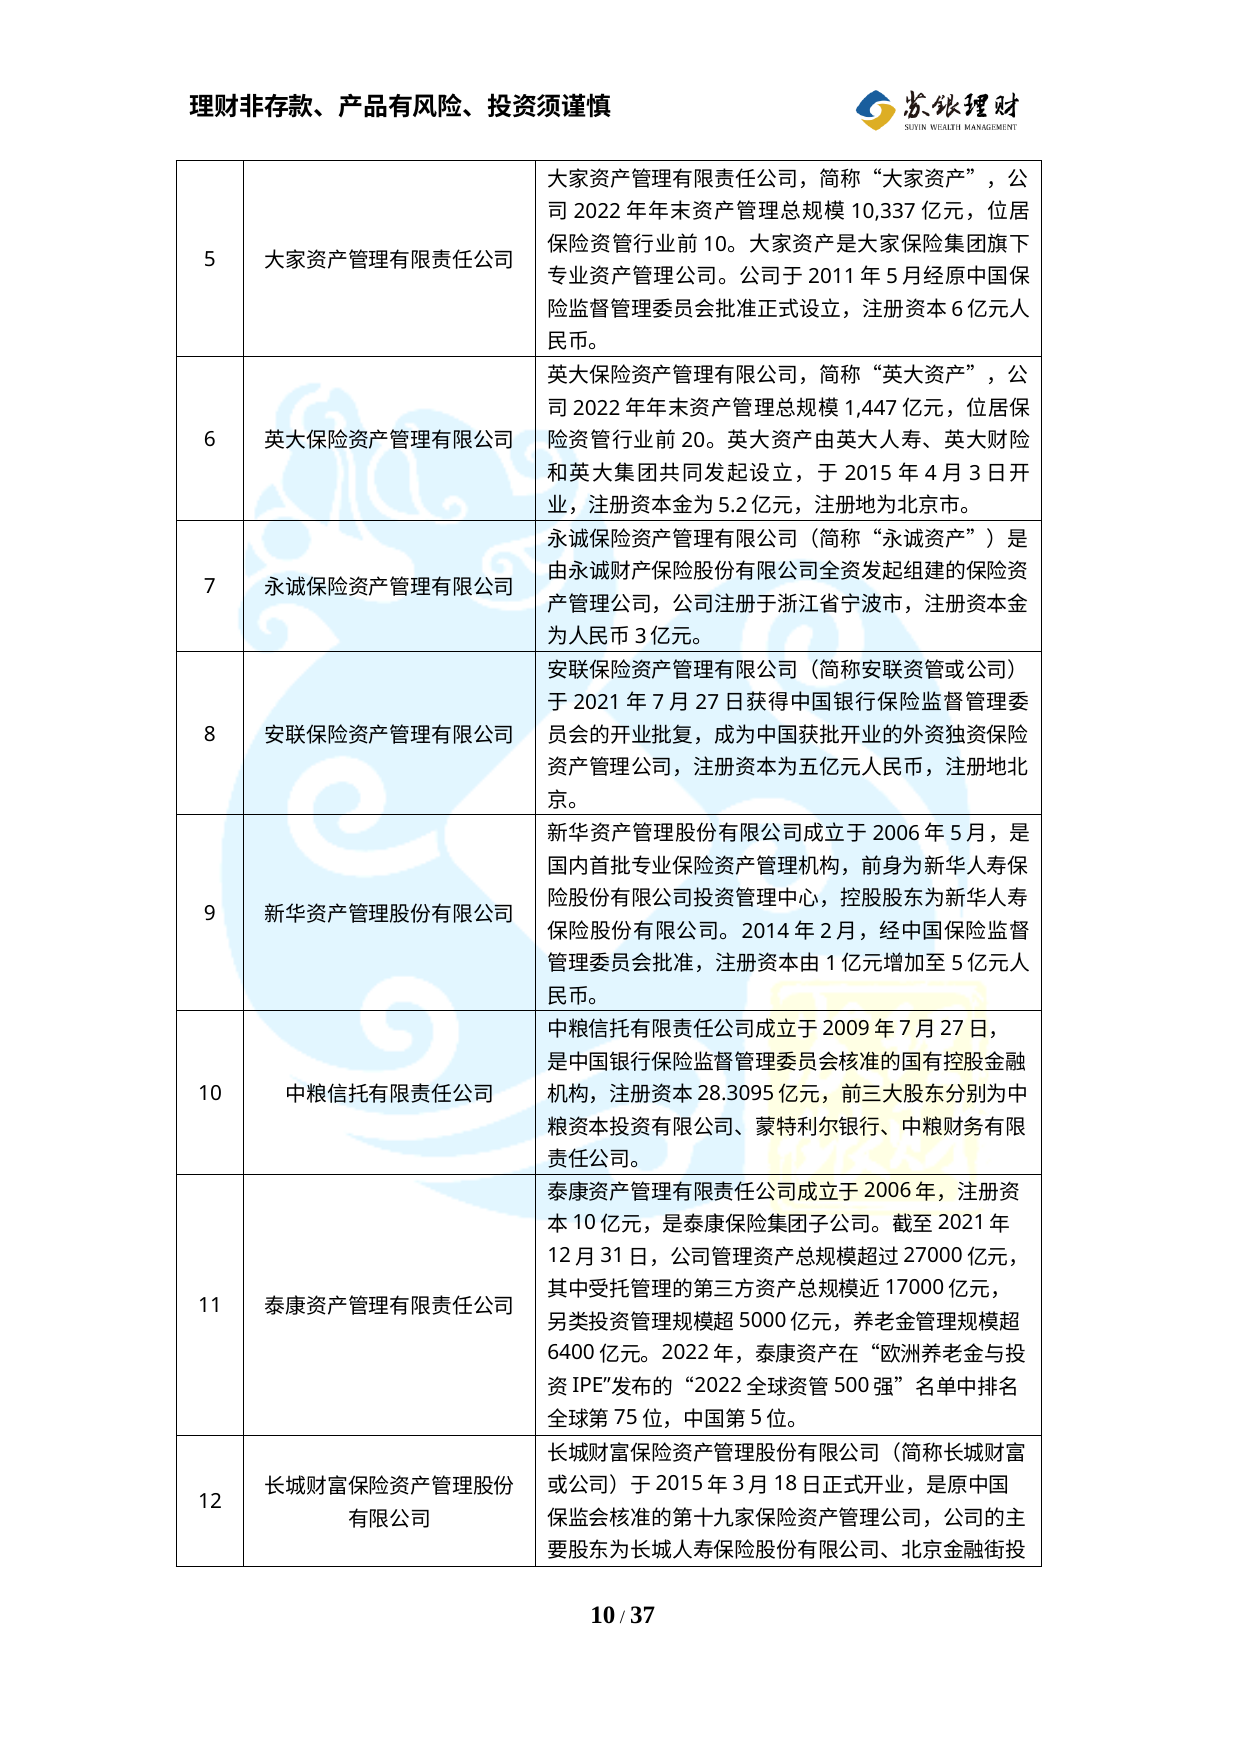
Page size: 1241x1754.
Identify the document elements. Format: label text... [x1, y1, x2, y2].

table_cell 9 [177, 815, 243, 1010]
table_cell 5 [177, 161, 243, 356]
table_cell 长城财富保险资产管理股份有限公司 [244, 1436, 535, 1566]
table_cell 英大保险资产管理有限公司 [244, 357, 535, 520]
table_cell 安联保险资产管理有限公司 [244, 652, 535, 814]
table_cell 10 [177, 1011, 243, 1174]
table_cell 泰康资产管理有限责任公司成立于2006年，注册资本10亿元，是泰康保险集团子公司。截至2021年12月31日，公司管理资产总规模超过27000亿元，其中受托管理的第三方资产总规模近17000亿元，另类投资管理规模超5000亿元，养老金管理规模超6400亿元。2022年，泰康资产在“欧洲养老金与投资IPE”发布的“2022全球资管500强”名单中排名全球第75位，中国第5位。 [536, 1175, 1041, 1435]
table_cell 12 [177, 1436, 243, 1566]
table_cell 大家资产管理有限责任公司，简称“大家资产”，公司2022年年末资产管理总规模10,337亿元，位居保险资管行业前10。大家资产是大家保险集团旗下专业资产管理公司。公司于2011年5月经原中国保险监督管理委员会批准正式设立，注册资本6亿元人民币。 [536, 161, 1041, 356]
table_cell 泰康资产管理有限责任公司 [244, 1175, 535, 1435]
table_cell 7 [177, 521, 243, 651]
table_cell 新华资产管理股份有限公司 [244, 815, 535, 1010]
picture [831, 73, 1049, 143]
table_cell 大家资产管理有限责任公司 [244, 161, 535, 356]
table_cell 中粮信托有限责任公司成立于2009年7月27日，是中国银行保险监督管理委员会核准的国有控股金融机构，注册资本28.3095亿元，前三大股东分别为中粮资本投资有限公司、蒙特利尔银行、中粮财务有限责任公司。 [536, 1011, 1041, 1174]
table_cell 中粮信托有限责任公司 [244, 1011, 535, 1174]
table_cell 永诚保险资产管理有限公司（简称“永诚资产”）是由永诚财产保险股份有限公司全资发起组建的保险资产管理公司，公司注册于浙江省宁波市，注册资本金为人民币3亿元。 [536, 521, 1041, 651]
table_cell 6 [177, 357, 243, 520]
table_cell 新华资产管理股份有限公司成立于2006年5月，是国内首批专业保险资产管理机构，前身为新华人寿保险股份有限公司投资管理中心，控股股东为新华人寿保险股份有限公司。2014年2月，经中国保险监督管理委员会批准，注册资本由1亿元增加至5亿元人民币。 [536, 815, 1041, 1010]
table_cell 8 [177, 652, 243, 814]
table_cell 11 [177, 1175, 243, 1435]
table_cell 英大保险资产管理有限公司，简称“英大资产”，公司2022年年末资产管理总规模1,447亿元，位居保险资管行业前20。英大资产由英大人寿、英大财险和英大集团共同发起设立，于2015年4月3日开业，注册资本金为5.2亿元，注册地为北京市。 [536, 357, 1041, 520]
table_cell 安联保险资产管理有限公司（简称安联资管或公司）于2021年7月27日获得中国银行保险监督管理委员会的开业批复，成为中国获批开业的外资独资保险资产管理公司，注册资本为五亿元人民币，注册地北京。 [536, 652, 1041, 814]
table_cell 长城财富保险资产管理股份有限公司（简称长城财富或公司）于2015年3月18日正式开业，是原中国保监会核准的第十九家保险资产管理公司，公司的主要股东为长城人寿保险股份有限公司、北京金融街投资（集团）有限公司等，注册资本为2亿元人民币，注册地深圳。 [536, 1436, 1041, 1566]
table_cell 永诚保险资产管理有限公司 [244, 521, 535, 651]
